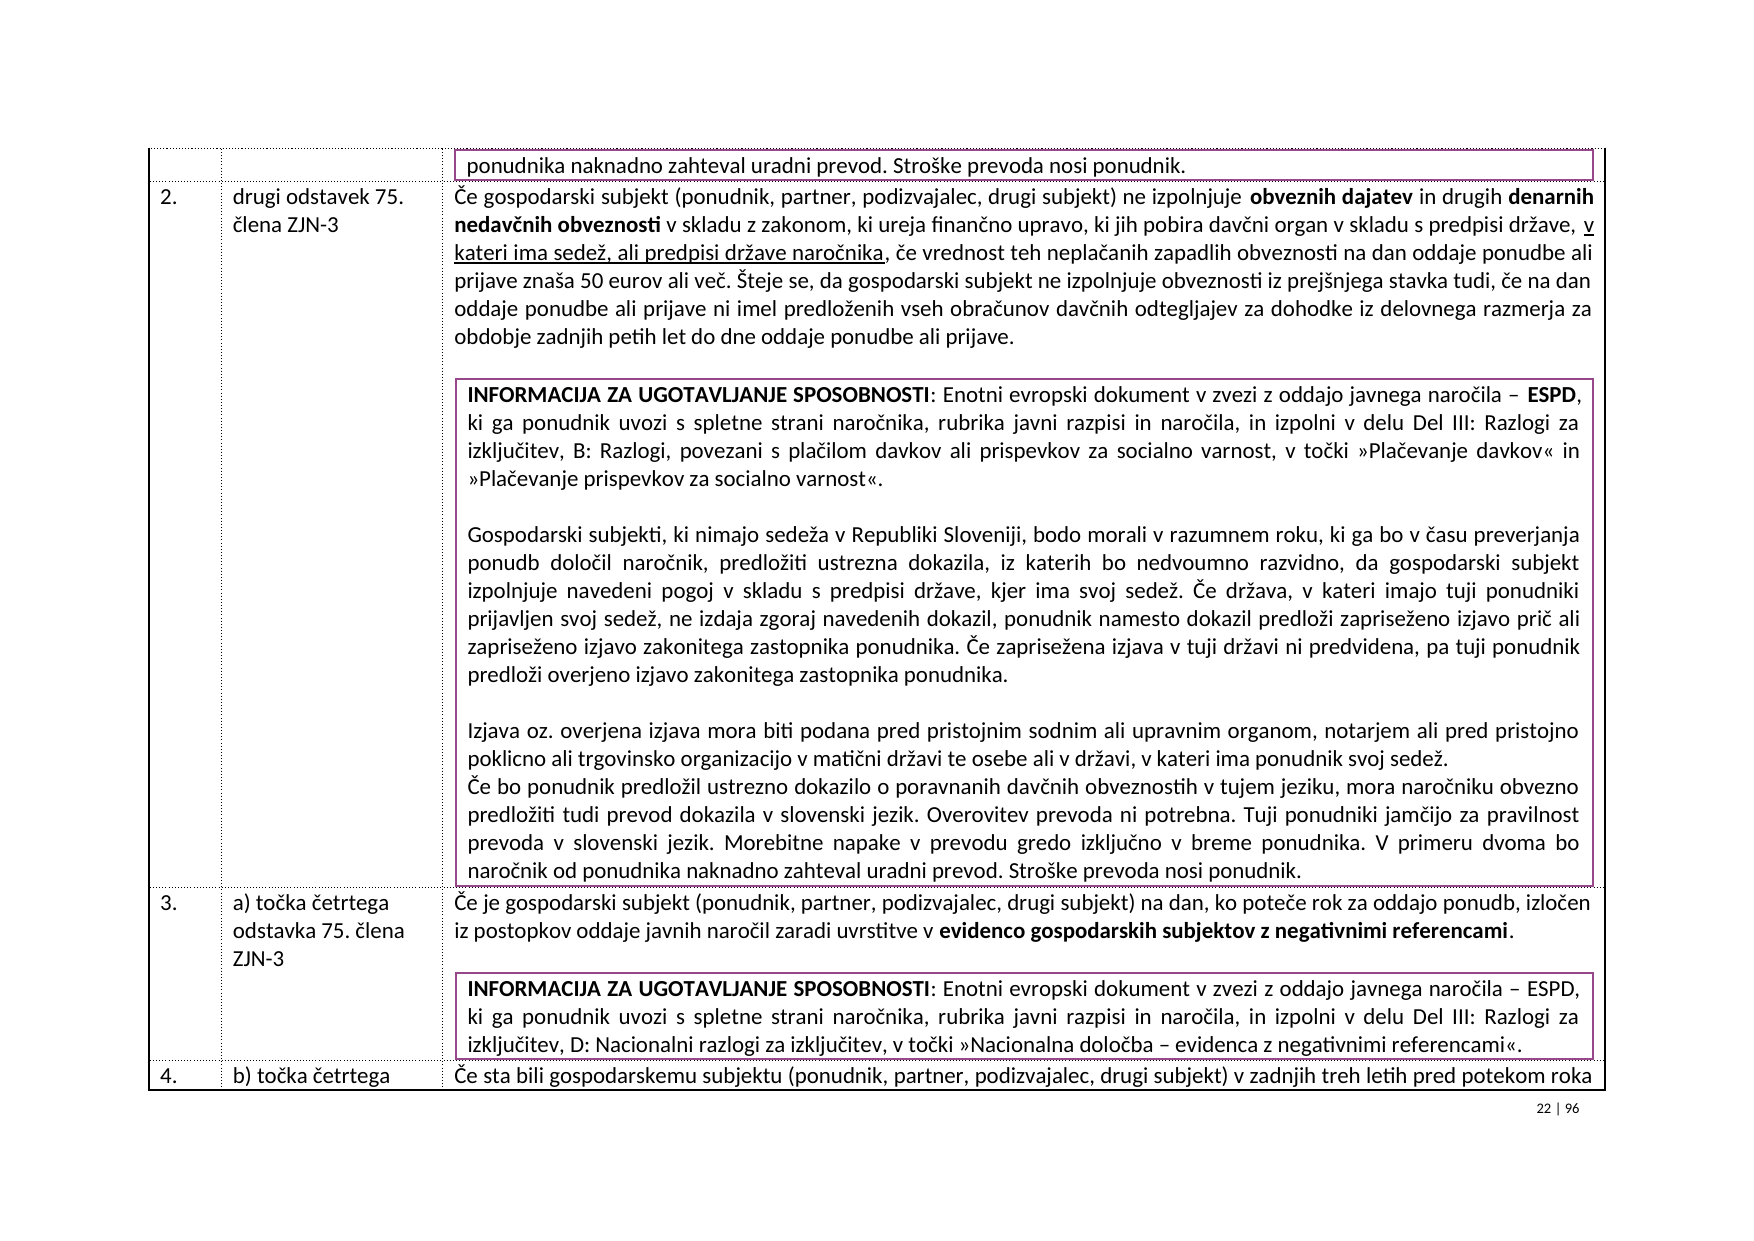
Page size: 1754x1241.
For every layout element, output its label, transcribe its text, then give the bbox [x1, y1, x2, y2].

table_cell Če je gospodarski subjekt (ponudnik, partner, podizvajalec, drugi subjekt) na dan, ko poteče rok za oddajo ponudb, izločen iz postopkov oddaje javnih naročil zaradi uvrstitve v evidenco gospodarskih subjektov z negativnimi referencami. [443, 887, 1604, 1060]
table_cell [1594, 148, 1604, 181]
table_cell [221, 1060, 443, 1089]
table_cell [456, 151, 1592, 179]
table_cell 2. [150, 181, 221, 887]
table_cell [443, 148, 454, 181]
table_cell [443, 1060, 1604, 1089]
table_cell drugi odstavek 75. člena ZJN-3 [221, 181, 443, 887]
table_cell 4. [150, 1060, 221, 1089]
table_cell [221, 148, 443, 181]
table_cell 3. [150, 887, 221, 1060]
table_cell a) točka četrtega odstavka 75. člena ZJN-3 [221, 887, 443, 1060]
table_cell 1. [150, 148, 221, 181]
table_cell Če gospodarski subjekt (ponudnik, partner, podizvajalec, drugi subjekt) ne izpolnjuje obveznih dajatev in drugih denarnih nedavčnih obveznosti v skladu z zakonom, ki ureja finančno upravo, ki jih pobira davčni organ v skladu s predpisi države, v kateri ima sedež, ali predpisi države naročnika, če vrednost teh neplačanih zapadlih obveznosti na dan oddaje ponudbe ali prijave znaša 50 eurov ali več. Šteje se, da gospodarski subjekt ne izpolnjuje obveznosti iz prejšnjega stavka tudi, če na dan oddaje ponudbe ali prijave ni imel predloženih vseh obračunov davčnih odtegljajev za dohodke iz delovnega razmerja za obdobje zadnjih petih let do dne oddaje ponudbe ali prijave. [443, 181, 1604, 887]
